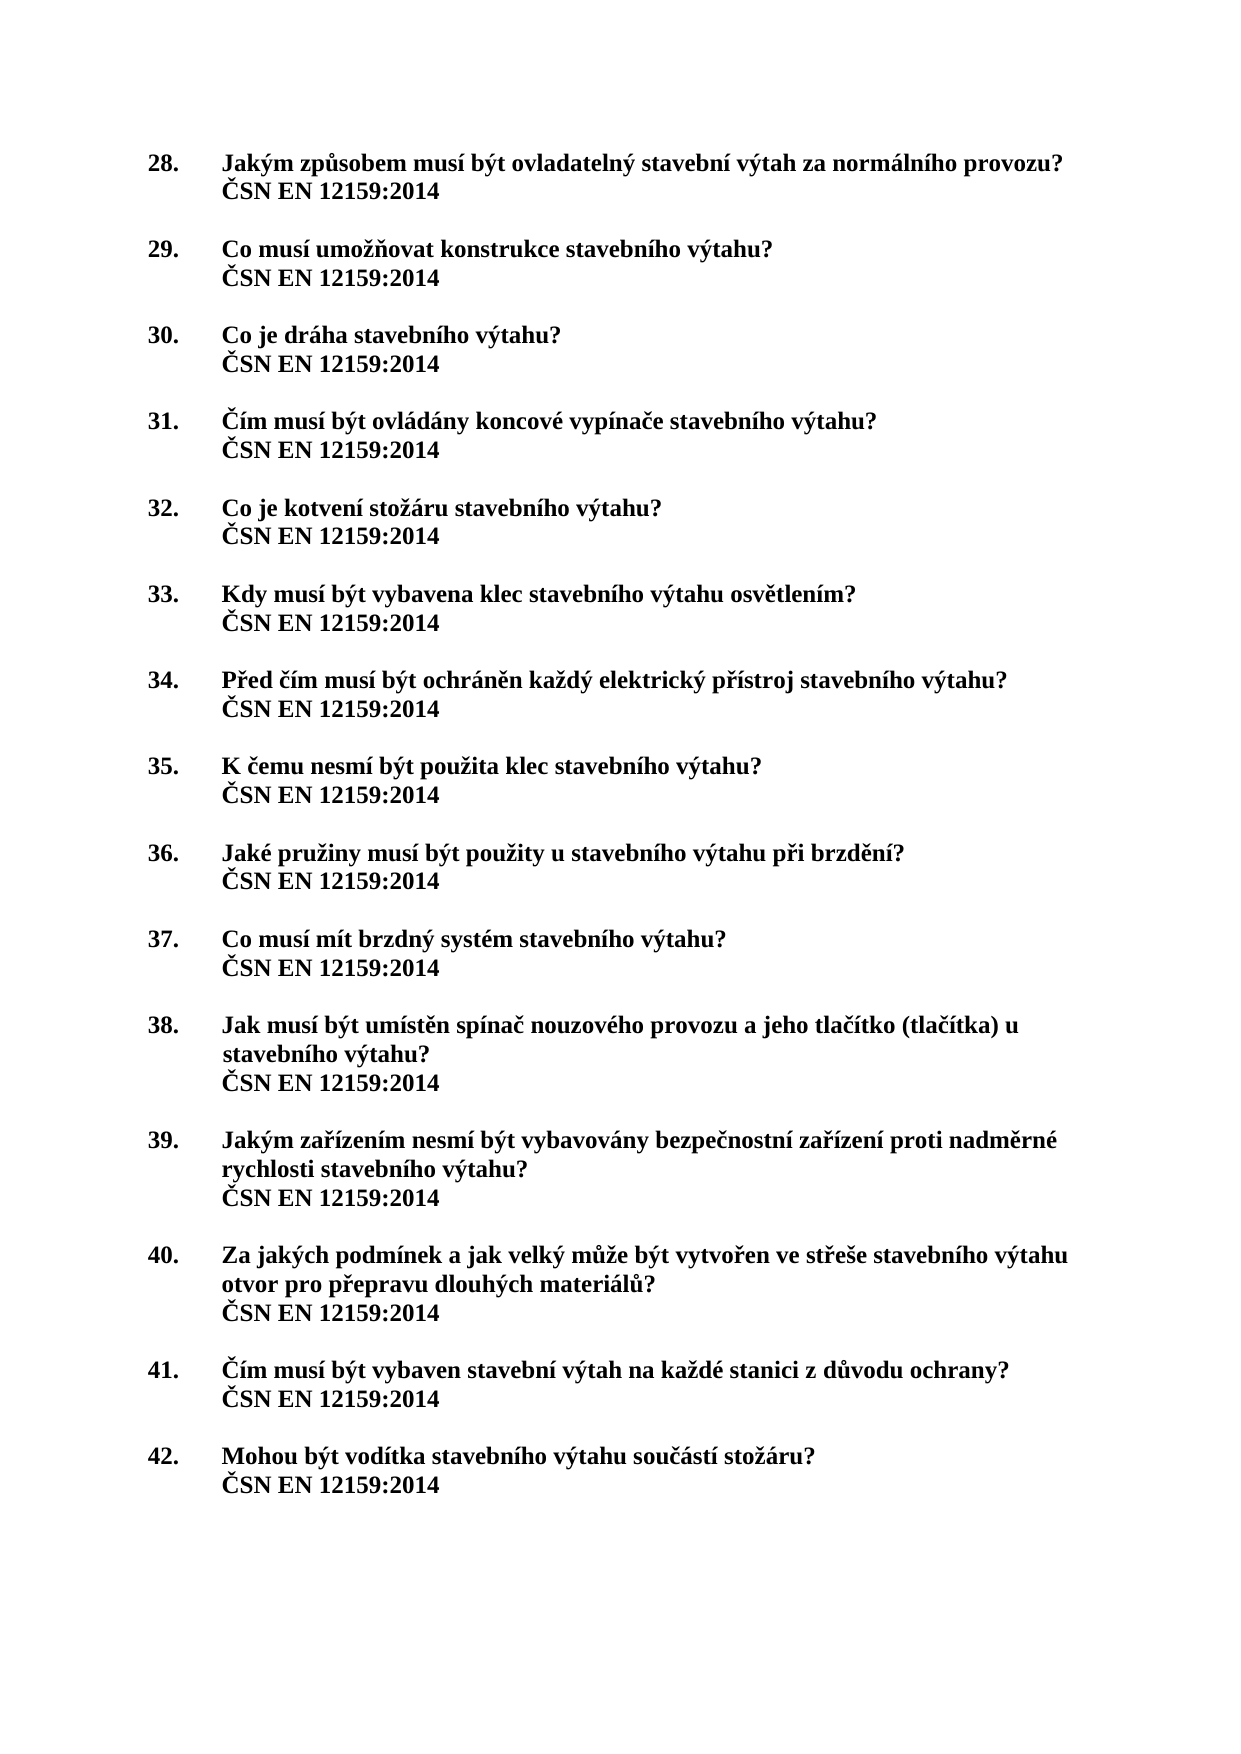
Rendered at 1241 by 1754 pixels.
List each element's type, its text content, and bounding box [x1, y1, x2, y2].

text ČSN EN 12159:2014 [148, 866, 1093, 895]
text 38. Jak musí být umístěn spínač nouzového provozu a jeho tlačítko (tlačítka) u [148, 1010, 1093, 1039]
text ČSN EN 12159:2014 [148, 1068, 1093, 1096]
text ČSN EN 12159:2014 [148, 263, 1093, 291]
text ČSN EN 12159:2014 [148, 435, 1093, 464]
text ČSN EN 12159:2014 [148, 1384, 1093, 1413]
text stavebního výtahu? [148, 1039, 1093, 1068]
text 34. Před čím musí být ochráněn každý elektrický přístroj stavebního výtahu? [148, 665, 1093, 694]
text 42. Mohou být vodítka stavebního výtahu součástí stožáru? [148, 1441, 1093, 1470]
text ČSN EN 12159:2014 [148, 694, 1093, 723]
text 31. Čím musí být ovládány koncové vypínače stavebního výtahu? [148, 406, 1093, 435]
text 29. Co musí umožňovat konstrukce stavebního výtahu? [148, 234, 1093, 263]
text 36. Jaké pružiny musí být použity u stavebního výtahu při brzdění? [148, 838, 1093, 866]
text 32. Co je kotvení stožáru stavebního výtahu? [148, 493, 1093, 521]
text ČSN EN 12159:2014 [148, 176, 1093, 205]
text 35. K čemu nesmí být použita klec stavebního výtahu? [148, 751, 1093, 780]
text ČSN EN 12159:2014 [148, 349, 1093, 378]
text ČSN EN 12159:2014 [148, 608, 1093, 636]
text ČSN EN 12159:2014 [148, 1470, 1093, 1499]
text 30. Co je dráha stavebního výtahu? [148, 320, 1093, 349]
text ČSN EN 12159:2014 [148, 780, 1093, 809]
text ČSN EN 12159:2014 [148, 1183, 1093, 1211]
text 37. Co musí mít brzdný systém stavebního výtahu? [148, 924, 1093, 953]
text ČSN EN 12159:2014 [148, 1298, 1093, 1326]
text ČSN EN 12159:2014 [148, 953, 1093, 981]
text 28. Jakým způsobem musí být ovladatelný stavební výtah za normálního provozu? [148, 148, 1093, 176]
text 33. Kdy musí být vybavena klec stavebního výtahu osvětlením? [148, 579, 1093, 608]
text ČSN EN 12159:2014 [148, 521, 1093, 550]
text 41. Čím musí být vybaven stavební výtah na každé stanici z důvodu ochrany? [148, 1355, 1093, 1384]
text 40. Za jakých podmínek a jak velký může být vytvořen ve střeše stavebního výtahu otvor pro přepravu dlouhých materiálů? [148, 1240, 1093, 1298]
text 39. Jakým zařízením nesmí být vybavovány bezpečnostní zařízení proti nadměrné rychlosti stavebního výtahu? [148, 1125, 1093, 1183]
